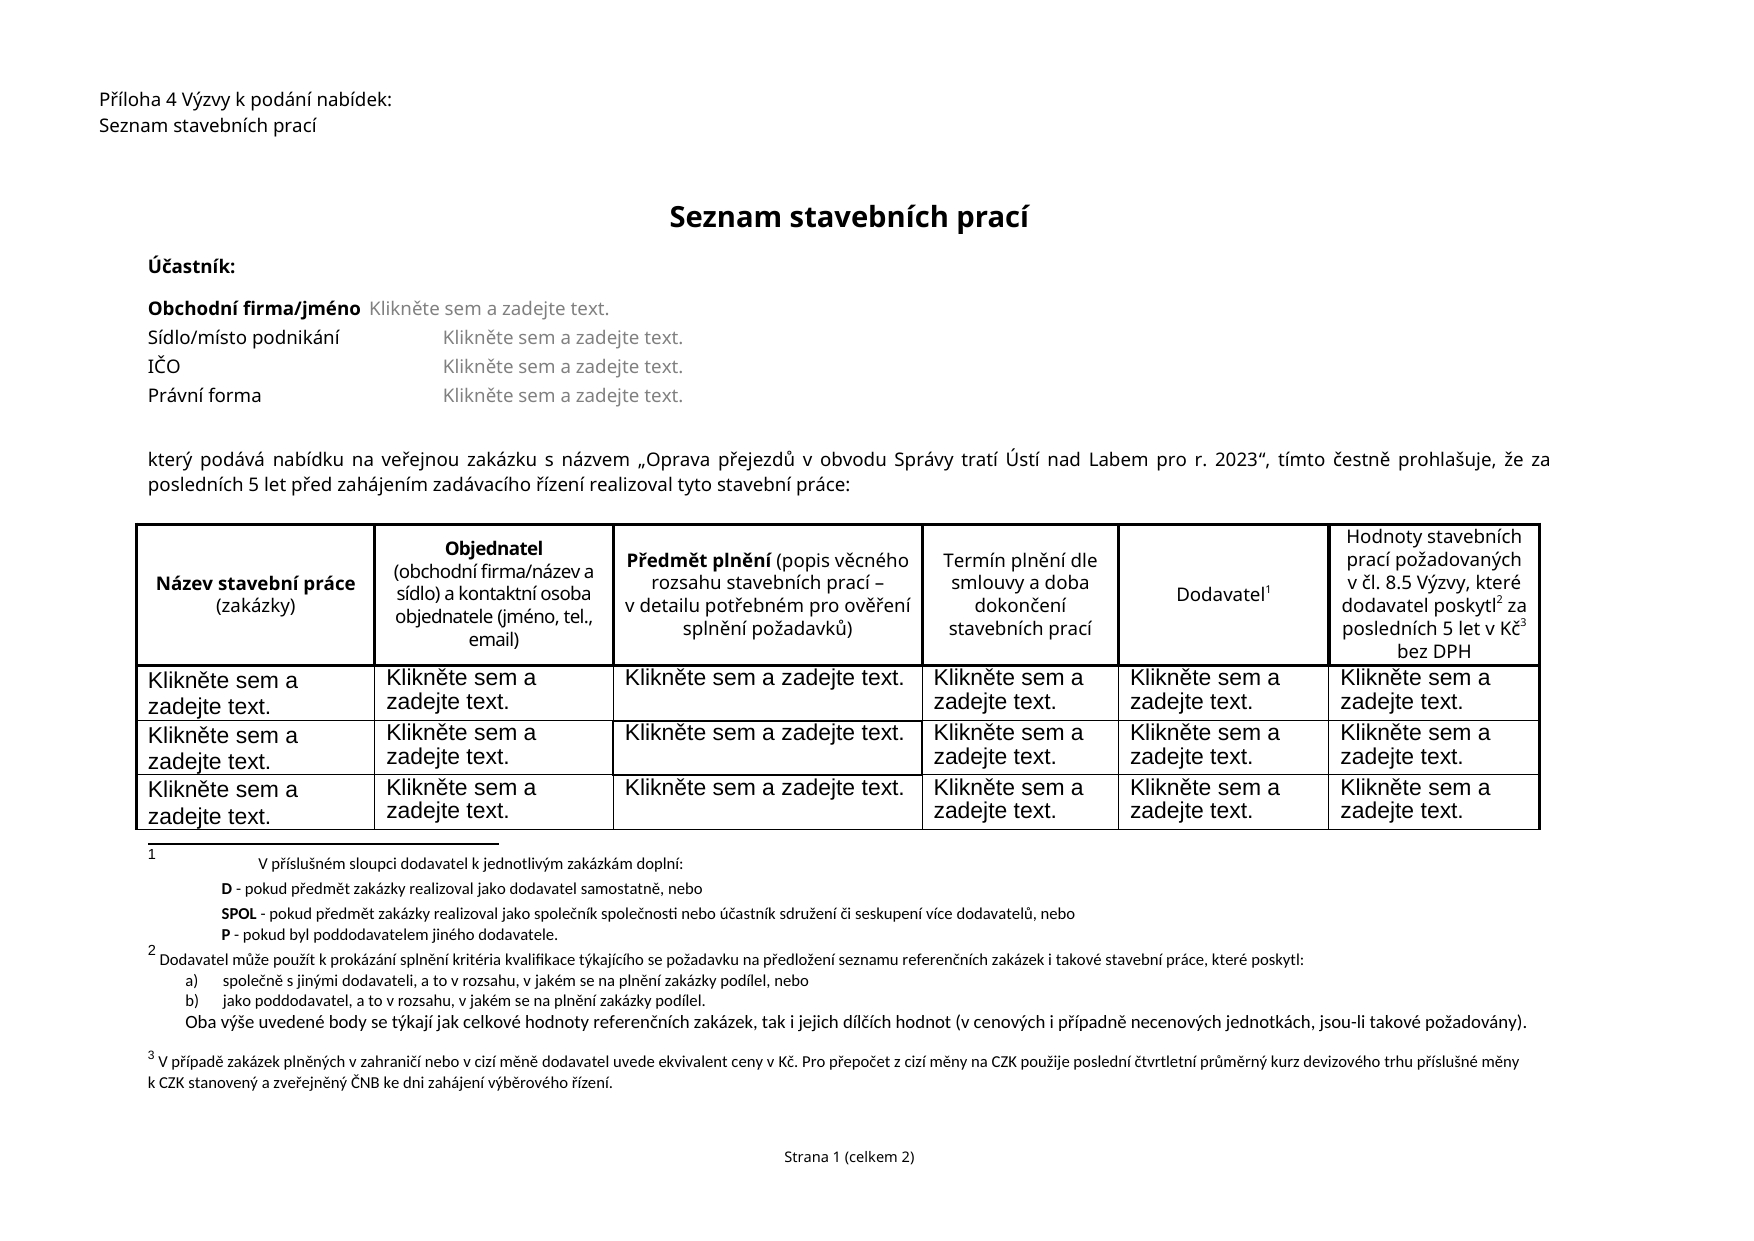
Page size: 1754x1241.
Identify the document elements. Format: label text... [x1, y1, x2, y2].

text Sídlo/místo podnikání [148, 321, 1551, 350]
table_header Název stavební práce (zakázky) [138, 526, 373, 664]
text který podává nabídku na veřejnou zakázku s názvem „Oprava přejezdů v obvodu Správy tratí Ústí nad Labem pro r. 2023“, tímto čestně prohlašuje, že za posledních 5 let před zahájením zadávacího řízení realizoval tyto stavební práce: [148, 446, 1551, 497]
table_header Hodnoty stavebních prací požadovaných v čl. 8.5 Výzvy, které dodavatel poskytl za posledních 5 let v Kč bez DPH [1331, 526, 1538, 664]
text IČO [148, 350, 1551, 379]
table_header Předmět plnění (popis věcného rozsahu stavebních prací – v detailu potřebném pro ověření splnění požadavků) [615, 526, 921, 664]
table_header Termín plnění dle smlouvy a doba dokončení stavebních prací [924, 526, 1117, 664]
table_header Objednatel (obchodní firma/název a sídlo) a kontaktní osoba objednatele (jméno, tel., email) [376, 526, 612, 664]
text Obchodní firma/jméno [148, 292, 1551, 321]
title Seznam stavebních prací [148, 196, 1551, 236]
text Účastník: [148, 249, 1551, 279]
text Právní forma [148, 379, 1551, 408]
table_header Dodavatel [1120, 526, 1327, 664]
